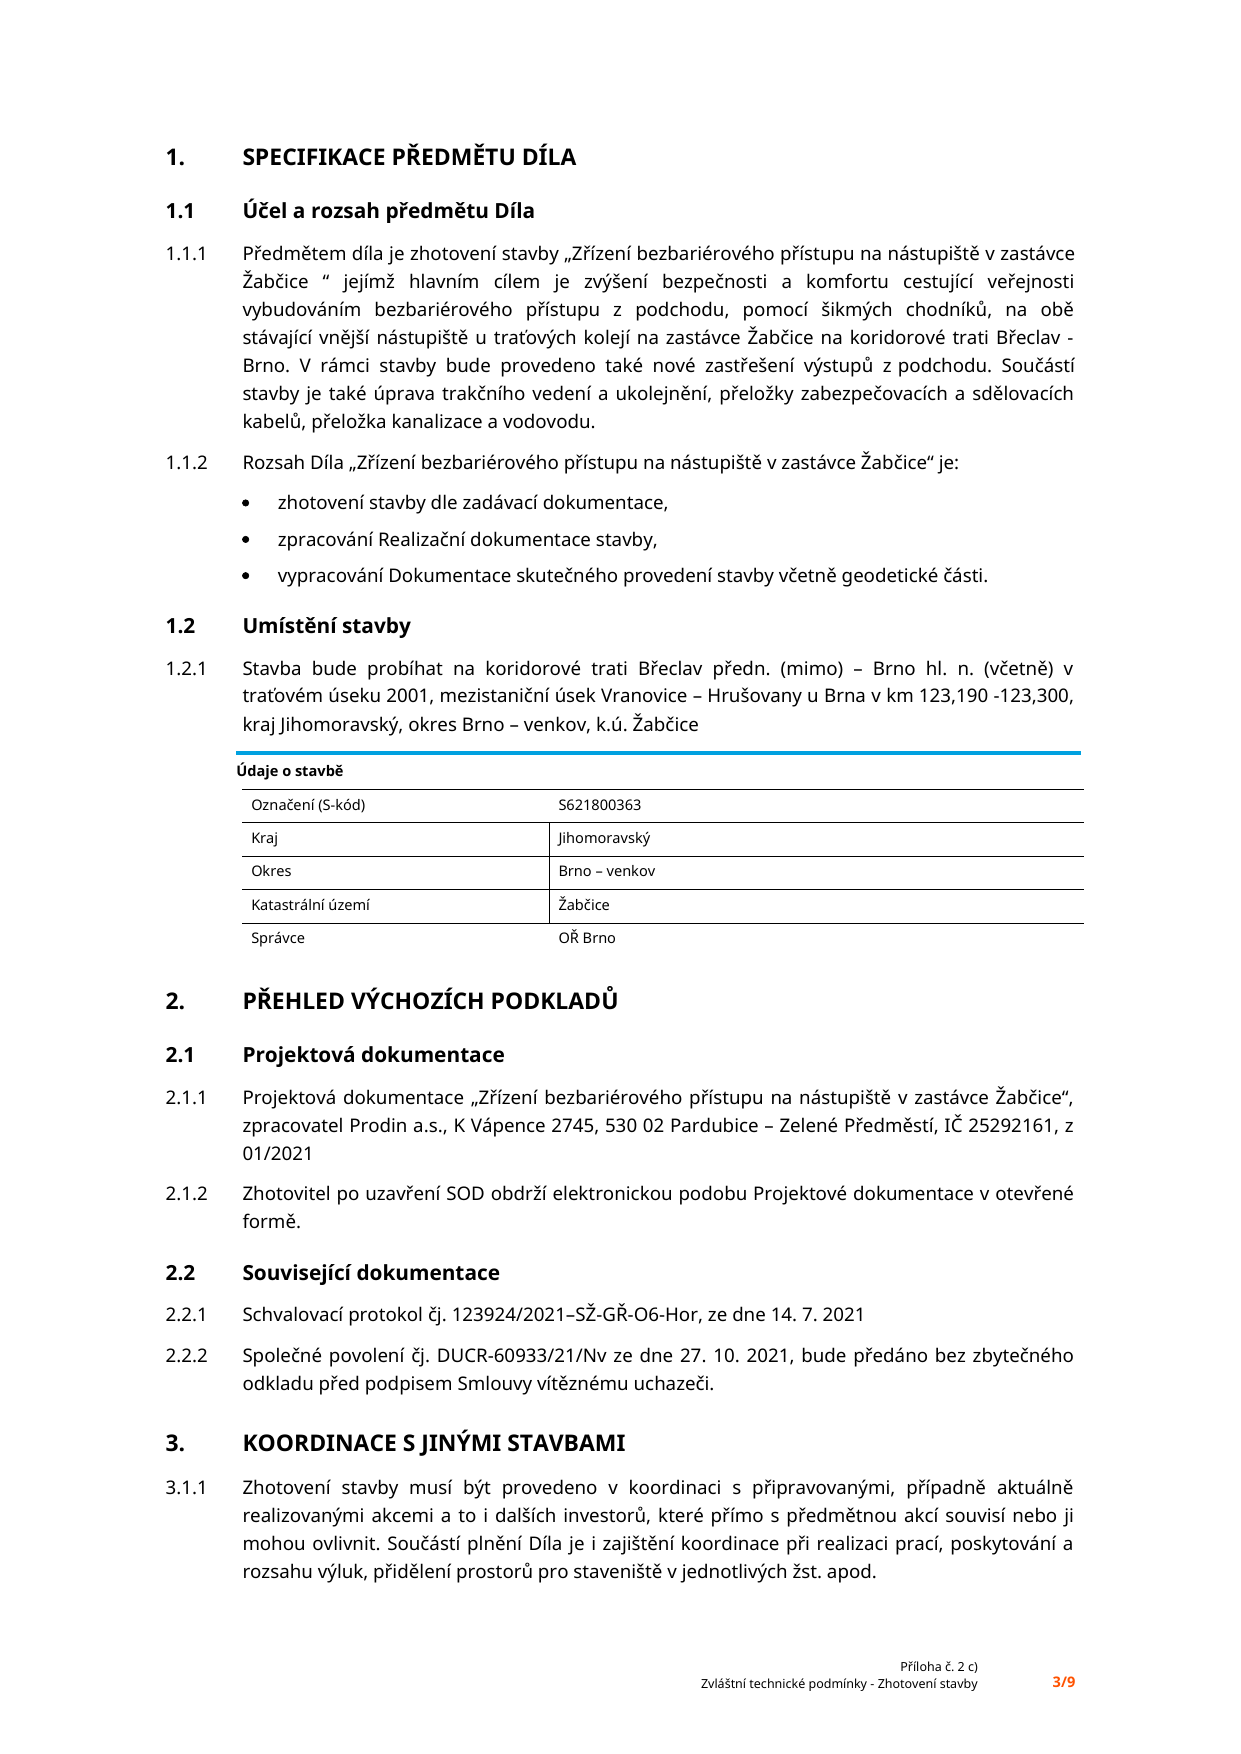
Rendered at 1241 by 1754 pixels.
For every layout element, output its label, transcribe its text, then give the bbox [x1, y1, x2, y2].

table_cell Jihomoravský [550, 823, 1084, 856]
text Předmětem díla je zhotovení stavby „Zřízení bezbariérového přístupu na nástupiště v zastávce Žabčice “ jejímž hlavním cílem je zvýšení bezpečnosti a komfortu cestující veřejnosti vybudováním bezbariérového přístupu z podchodu, pomocí šikmých chodníků, na obě stávající vnější nástupiště u traťových kolejí na zastávce Žabčice na koridorové trati Břeclav - Brno. V rámci stavby bude provedeno také nové zastřešení výstupů z podchodu. Součástí stavby je také úprava trakčního vedení a ukolejnění, přeložky zabezpečovacích a sdělovacích kabelů, přeložka kanalizace a vodovodu. [165, 240, 1075, 434]
table_cell Okres [242, 857, 549, 889]
text zhotovení stavby dle zadávací dokumentace, [242, 489, 1075, 515]
text Projektová dokumentace „Zřízení bezbariérového přístupu na nástupiště v zastávce Žabčice“, zpracovatel Prodin a.s., K Vápence 2745, 530 02 Pardubice – Zelené Předměstí, IČ 25292161, z 01/2021 [165, 1084, 1075, 1166]
text Společné povolení čj. DUCR-60933/21/Nv ze dne 27. 10. 2021, bude předáno bez zbytečného odkladu před podpisem Smlouvy vítěznému uchazeči. [165, 1342, 1075, 1395]
table_cell Brno – venkov [550, 857, 1084, 889]
table_cell OŘ Brno [549, 924, 1084, 956]
table_header Označení (S-kód) [242, 790, 549, 822]
text Schvalovací protokol čj. 123924/2021–SŽ-GŘ-O6-Hor, ze dne 14. 7. 2021 [165, 1301, 1075, 1327]
text Projektová dokumentace [165, 1040, 1075, 1069]
text KOORDINACE S JINÝMI STAVBAMI [165, 1427, 1075, 1458]
text zpracování Realizační dokumentace stavby, [242, 526, 1075, 551]
text Související dokumentace [165, 1258, 1075, 1286]
text PŘEHLED VÝCHOZÍCH PODKLADŮ [165, 985, 1075, 1016]
text Účel a rozsah předmětu Díla [165, 197, 1075, 225]
text Zhotovení stavby musí být provedeno v koordinaci s připravovanými, případně aktuálně realizovanými akcemi a to i dalších investorů, které přímo s předmětnou akcí souvisí nebo ji mohou ovlivnit. Součástí plnění Díla je i zajištění koordinace při realizaci prací, poskytování a rozsahu výluk, přidělení prostorů pro staveniště v jednotlivých žst. apod. [165, 1474, 1075, 1583]
text vypracování Dokumentace skutečného provedení stavby včetně geodetické části. [242, 562, 1075, 588]
text Stavba bude probíhat na koridorové trati Břeclav předn. (mimo) – Brno hl. n. (včetně) v traťovém úseku 2001, mezistaniční úsek Vranovice – Hrušovany u Brna v km 123,190 -123,300, kraj Jihomoravský, okres Brno – venkov, k.ú. Žabčice [165, 655, 1075, 736]
table_cell Kraj [242, 823, 549, 856]
table_cell Správce [242, 924, 549, 956]
table_cell Katastrální území [242, 890, 549, 923]
text Rozsah Díla „Zřízení bezbariérového přístupu na nástupiště v zastávce Žabčice“ je: [165, 449, 1075, 474]
text Umístění stavby [165, 611, 1075, 639]
table_header S621800363 [549, 790, 1084, 822]
text SPECIFIKACE PŘEDMĚTU DÍLA [165, 141, 1075, 173]
text Zhotovitel po uzavření SOD obdrží elektronickou podobu Projektové dokumentace v otevřené formě. [165, 1181, 1075, 1234]
table_cell Žabčice [550, 890, 1084, 923]
text Údaje o stavbě [236, 755, 1081, 781]
